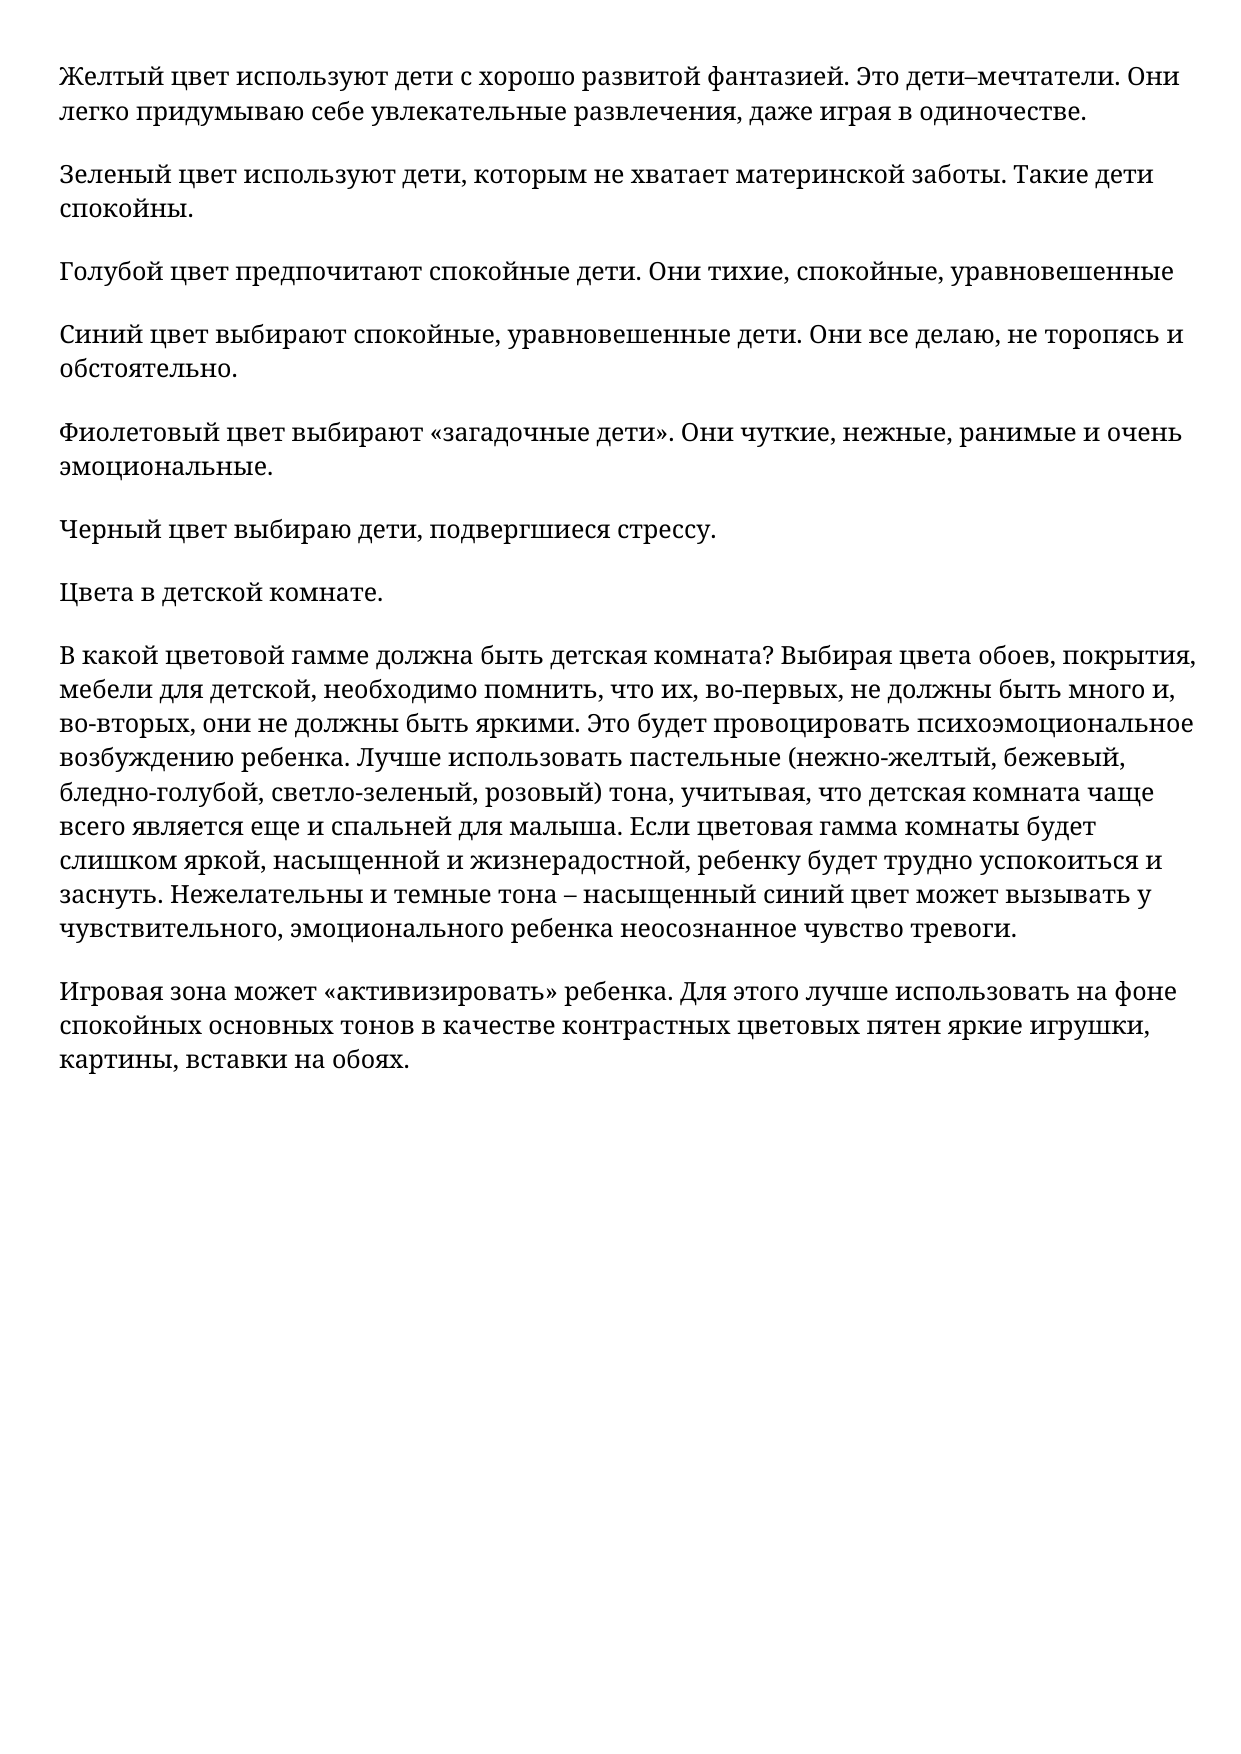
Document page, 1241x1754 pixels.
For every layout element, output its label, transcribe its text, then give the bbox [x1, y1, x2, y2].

text Голубой цвет предпочитают спокойные дети. Они тихие, спокойные, уравновешенные [59, 254, 1203, 288]
text Игровая зона может «активизировать» ребенка. Для этого лучше использовать на фоне спокойных основных тонов в качестве контрастных цветовых пятен яркие игрушки, картины, вставки на обоях. [59, 974, 1203, 1076]
text Фиолетовый цвет выбирают «загадочные дети». Они чуткие, нежные, ранимые и очень эмоциональные. [59, 414, 1203, 482]
text Цвета в детской комнате. [59, 575, 1203, 609]
text Зеленый цвет используют дети, которым не хватает материнской заботы. Такие дети спокойны. [59, 156, 1203, 224]
text Черный цвет выбираю дети, подвергшиеся стрессу. [59, 511, 1203, 546]
text В какой цветовой гамме должна быть детская комната? Выбирая цвета обоев, покрытия, мебели для детской, необходимо помнить, что их, во-первых, не должны быть много и, во-вторых, они не должны быть яркими. Это будет провоцировать психоэмоциональное возбуждению ребенка. Лучше использовать пастельные (нежно-желтый, бежевый, бледно-голубой, светло-зеленый, розовый) тона, учитывая, что детская комната чаще всего является еще и спальней для малыша. Если цветовая гамма комнаты будет слишком яркой, насыщенной и жизнерадостной, ребенку будет трудно успокоиться и заснуть. Нежелательны и темные тона – насыщенный синий цвет может вызывать у чувствительного, эмоционального ребенка неосознанное чувство тревоги. [59, 638, 1203, 944]
text Синий цвет выбирают спокойные, уравновешенные дети. Они все делаю, не торопясь и обстоятельно. [59, 317, 1203, 385]
text Желтый цвет используют дети с хорошо развитой фантазией. Это дети–мечтатели. Они легко придумываю себе увлекательные развлечения, даже играя в одиночестве. [59, 59, 1203, 127]
